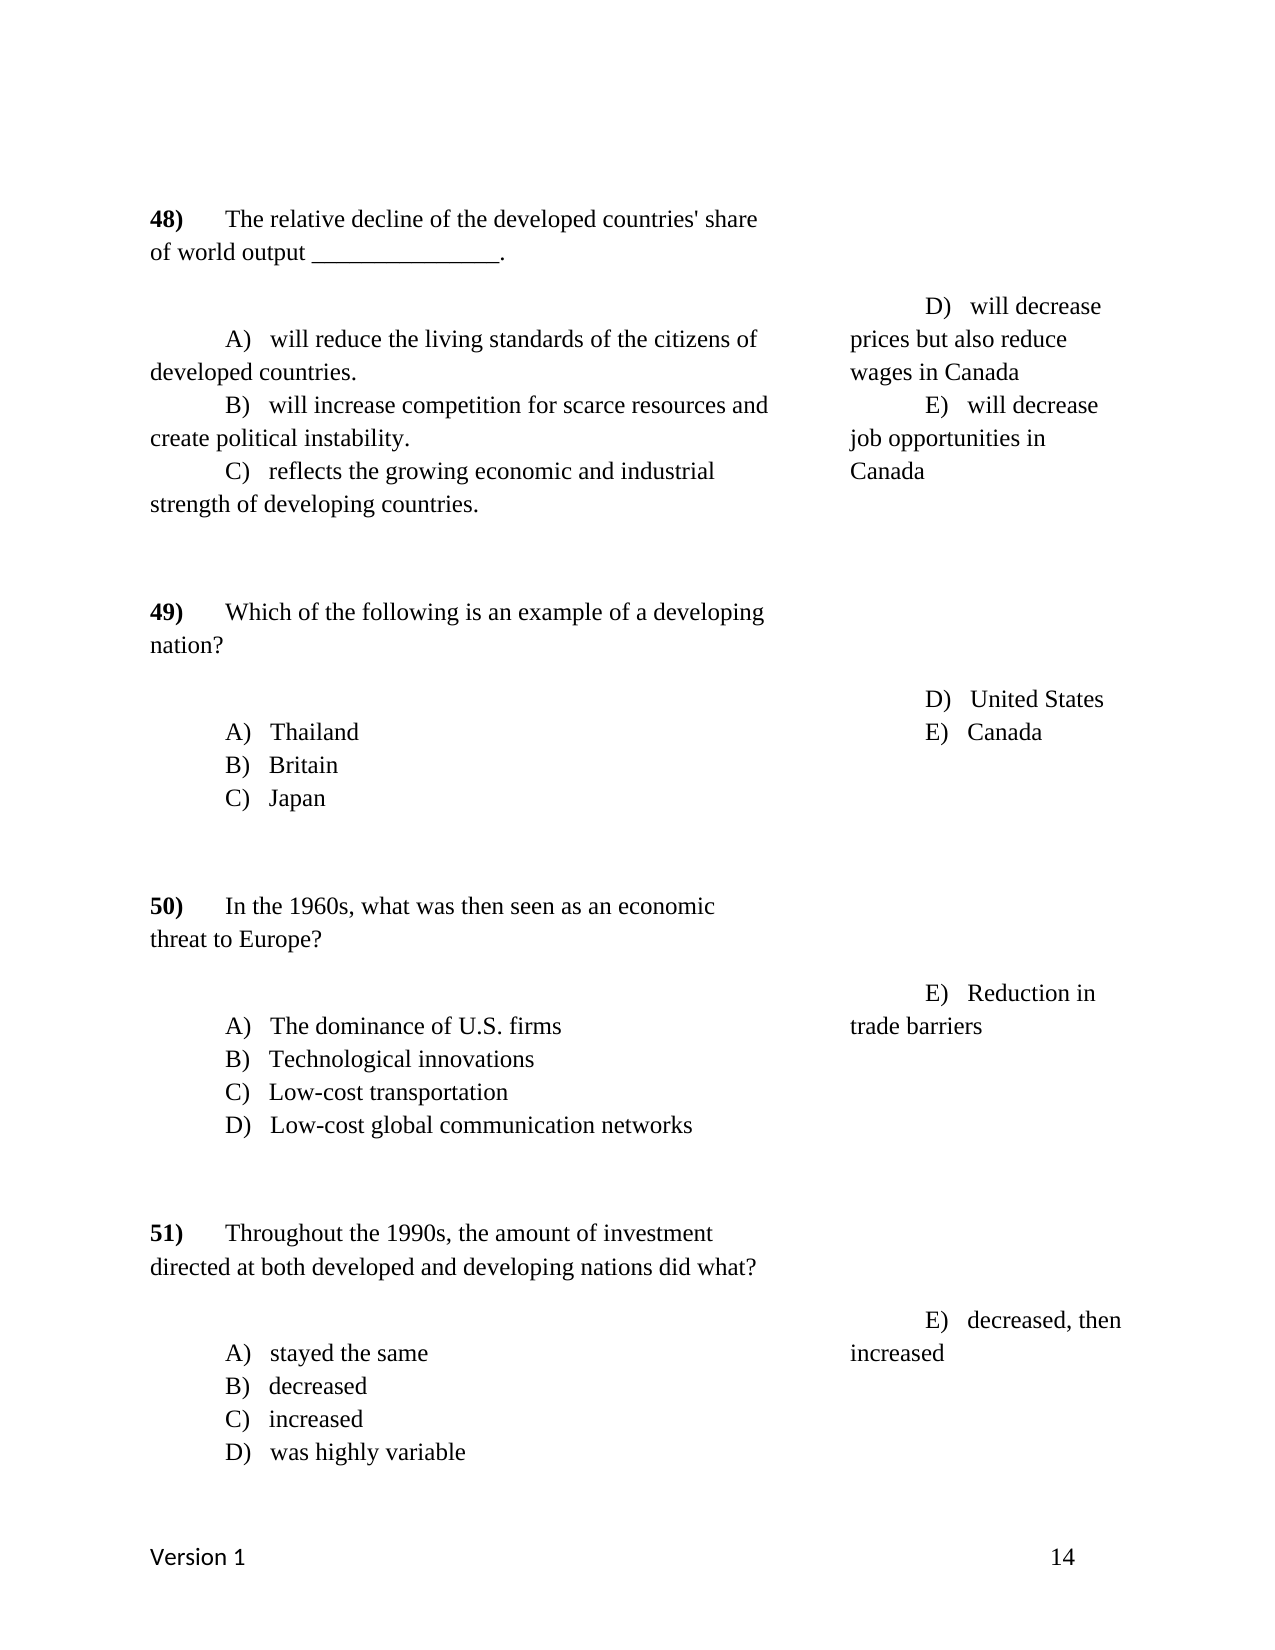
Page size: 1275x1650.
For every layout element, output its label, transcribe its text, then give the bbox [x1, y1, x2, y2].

text A) The dominance of U.S. firms B) Technological innovations C) Low-cost transportation D) Low-cost global communication networks E) Reduction in trade barriers [850, 978, 1125, 1073]
text 50) In the 1960s, what was then seen as an economic threat to Europe? [150, 891, 775, 953]
text A) The dominance of U.S. firms B) Technological innovations C) Low-cost transportation D) Low-cost global communication networks E) Reduction in trade barriers [150, 978, 775, 1139]
text A) will reduce the living standards of the citizens of developed countries. B) will increase competition for scarce resources and create political instability. C) reflects the growing economic and industrial strength of developing countries. D) will decrease prices but also reduce wages in Canada E) will decrease job opportunities in Canada [850, 291, 1125, 518]
text A) Thailand B) Britain C) Japan D) United States E) Canada [150, 684, 775, 812]
text 51) Throughout the 1990s, the amount of investment directed at both developed and developing nations did what? [150, 1218, 775, 1280]
text 48) The relative decline of the developed countries' share of world output _______________. [150, 204, 775, 266]
text 49) Which of the following is an example of a developing nation? [150, 597, 775, 659]
text A) stayed the same B) decreased C) increased D) was highly variable E) decreased, then increased [150, 1305, 775, 1466]
text A) stayed the same B) decreased C) increased D) was highly variable E) decreased, then increased [850, 1305, 1125, 1400]
text A) Thailand B) Britain C) Japan D) United States E) Canada [850, 684, 1125, 779]
text A) will reduce the living standards of the citizens of developed countries. B) will increase competition for scarce resources and create political instability. C) reflects the growing economic and industrial strength of developing countries. D) will decrease prices but also reduce wages in Canada E) will decrease job opportunities in Canada [150, 291, 775, 518]
